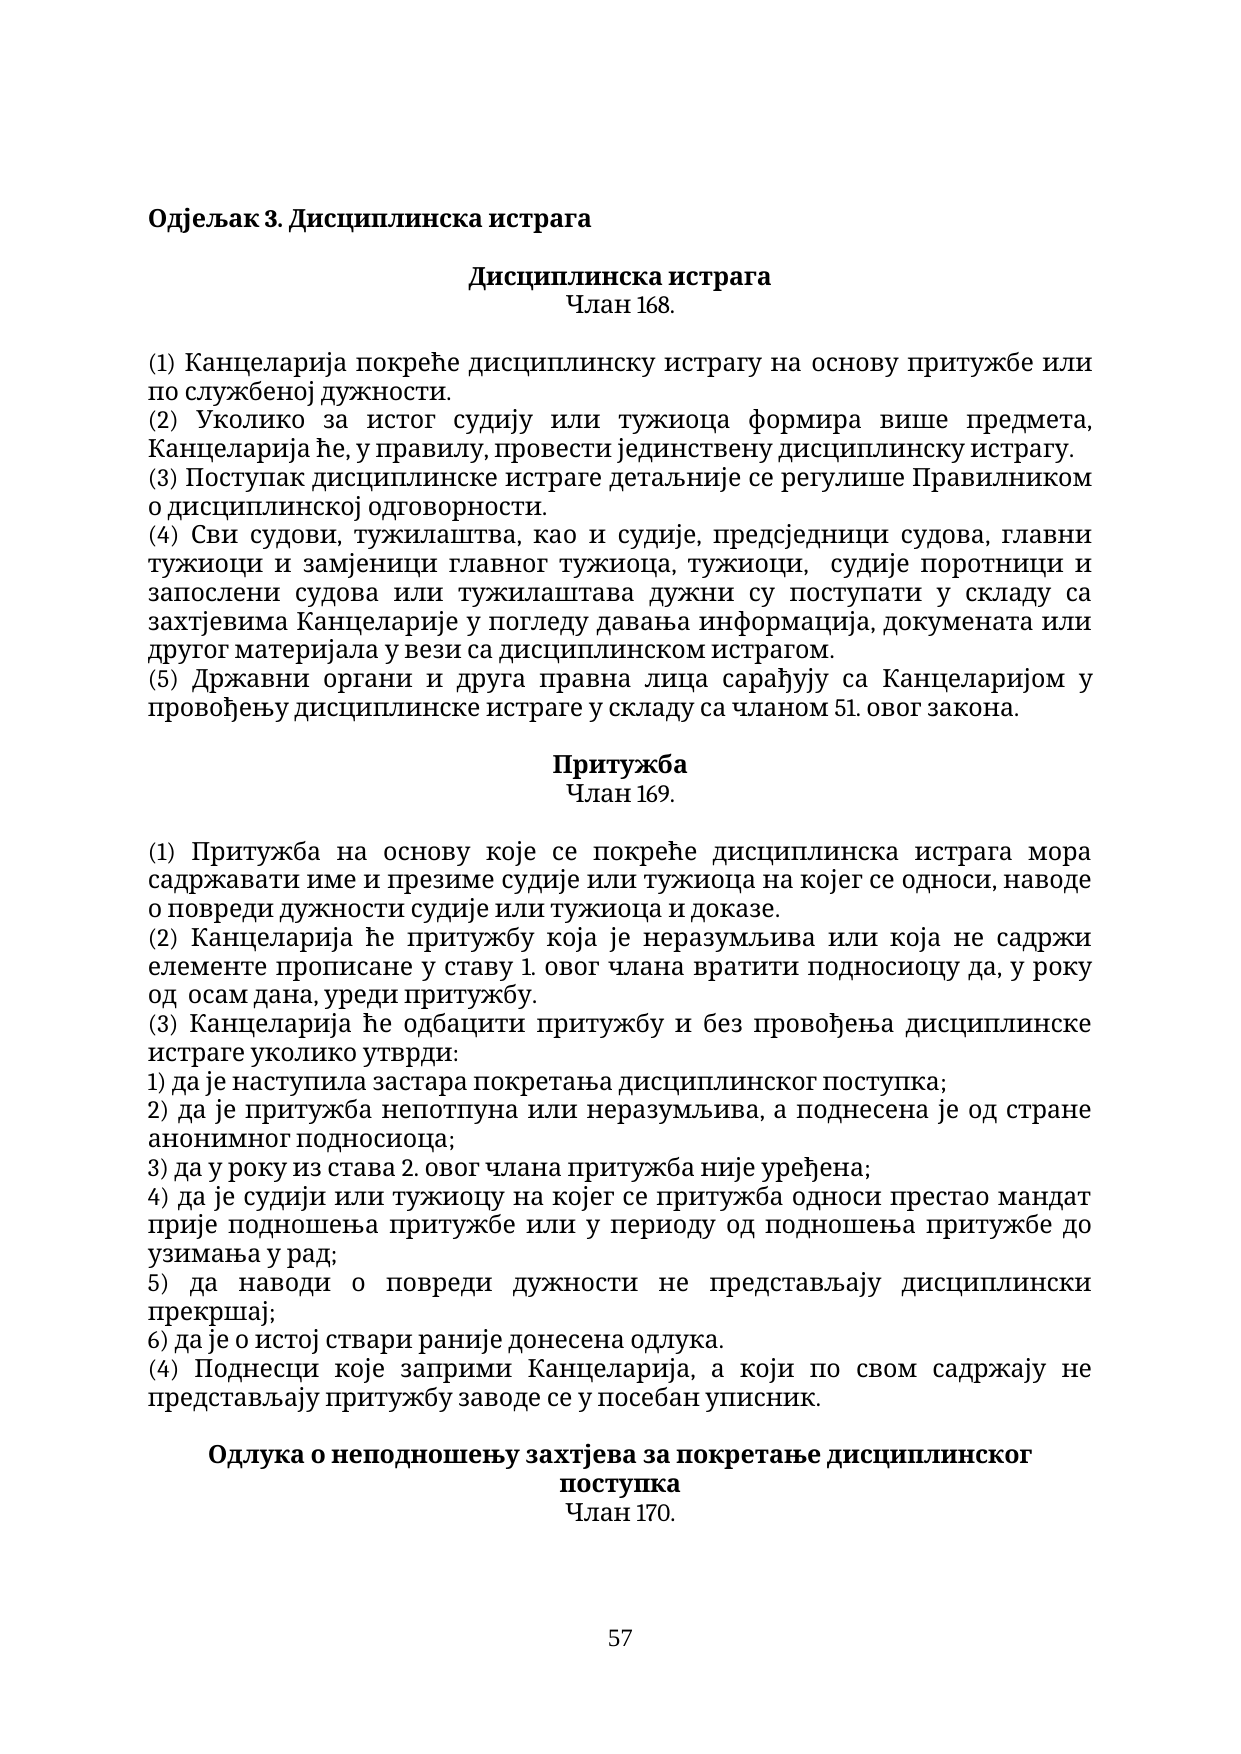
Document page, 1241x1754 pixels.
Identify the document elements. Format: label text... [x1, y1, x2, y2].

text 3) да у року из става 2. овог члана притужба није уређена; [148, 1154, 1093, 1183]
text Члан 170. [148, 1499, 1093, 1528]
text (1) Канцеларија покреће дисциплинску истрагу на основу притужбе или по службеној дужности. [148, 349, 1093, 406]
text 6) да је о истој ствари раније донесена одлука. [148, 1326, 1093, 1355]
text 2) да је притужба непотпуна или неразумљива, а поднесена је од стране анонимног подносиоца; [148, 1096, 1093, 1154]
text Члан 168. [148, 291, 1093, 320]
text 1) да је наступила застара покретања дисциплинског поступка; [148, 1068, 1093, 1096]
text (4) Поднесци које заприми Канцеларија, а који по свом садржају не представљају притужбу заводе се у посебан уписник. [148, 1355, 1093, 1413]
text 4) да је судији или тужиоцу на којег се притужба односи престао мандат прије подношења притужбе или у периоду од подношења притужбе до узимања у рад; [148, 1183, 1093, 1269]
text Притужба [148, 751, 1093, 780]
text (2) Уколико за истог судију или тужиоца формира више предмета, Канцеларија ће, у правилу, провести јединствену дисциплинску истрагу. [148, 406, 1093, 464]
text Одлука о неподношењу захтјева за покретање дисциплинског поступка [148, 1441, 1093, 1499]
text (3) Канцеларија ће одбацити притужбу и без провођења дисциплинске истраге уколико утврди: [148, 1010, 1093, 1068]
text Одјељак 3. Дисциплинска истрага [148, 205, 1093, 234]
text (5) Државни органи и друга правна лица сарађују са Канцеларијом у провођењу дисциплинске истраге у складу са чланом 51. овог закона. [148, 665, 1093, 723]
text (2) Канцеларија ће притужбу која је неразумљива или која не садржи елементе прописане у ставу 1. овог члана вратити подносиоцу да, у року од осам дана, уреди притужбу. [148, 924, 1093, 1010]
text Дисциплинска истрага [148, 263, 1093, 291]
text (3) Поступак дисциплинске истраге детаљније се регулише Правилником о дисциплинској одговорности. [148, 464, 1093, 521]
text Члан 169. [148, 780, 1093, 809]
text (4) Сви судови, тужилаштва, као и судије, предсједници судова, главни тужиоци и замјеници главног тужиоца, тужиоци, судије поротници и запослени судова или тужилаштава дужни су поступати у складу са захтјевима Канцеларије у погледу давања информација, докумената или другог материјала у вези са дисциплинском истрагом. [148, 521, 1093, 665]
text (1) Притужба на основу које се покреће дисциплинска истрага мора садржавати име и презиме судије или тужиоца на којег се односи, наводе о повреди дужности судије или тужиоца и доказе. [148, 838, 1093, 924]
text 5) да наводи о повреди дужности не представљају дисциплински прекршај; [148, 1269, 1093, 1326]
